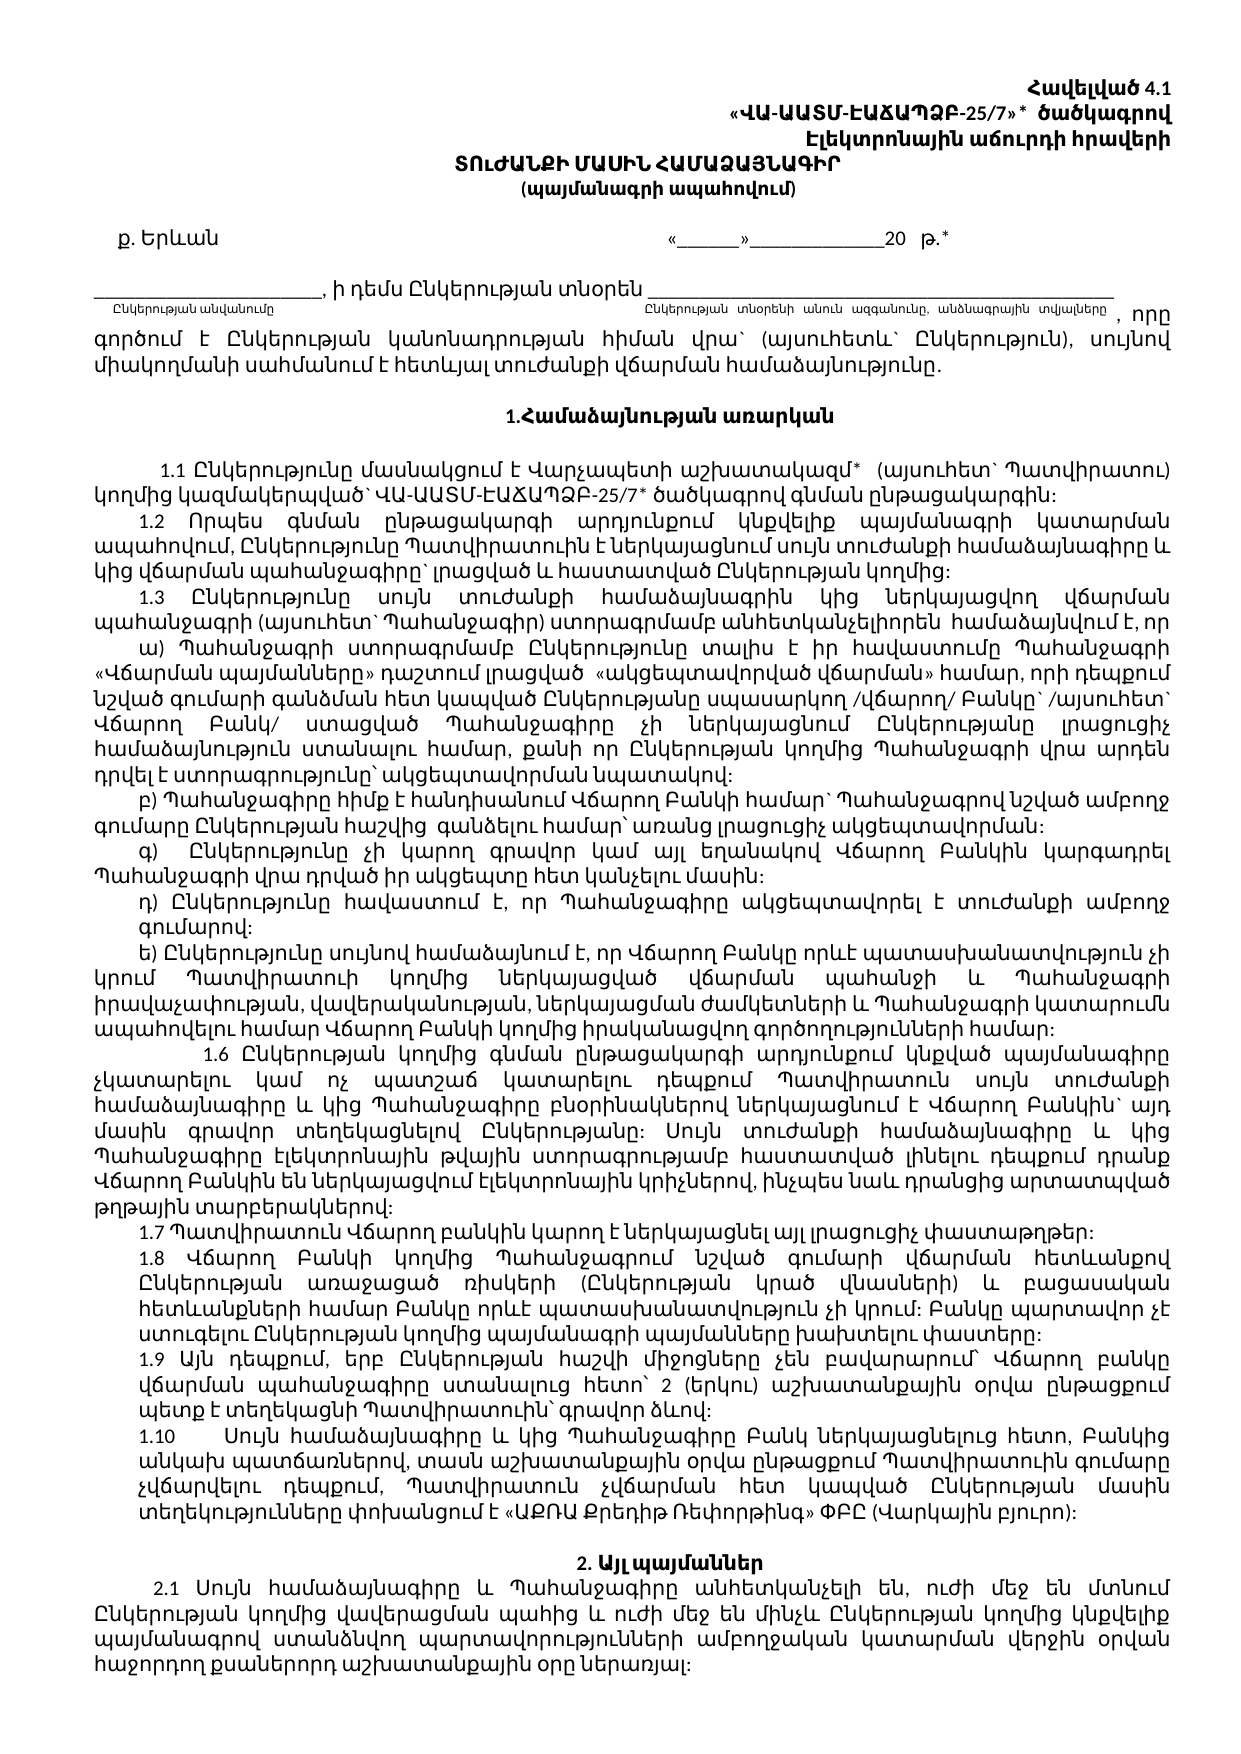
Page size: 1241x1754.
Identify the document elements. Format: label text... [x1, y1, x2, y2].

text ՏՈւԺԱՆՔԻ ՄԱՍԻՆ ՀԱՄԱՁԱՅՆԱԳԻՐ [94, 151, 1171, 177]
text 2.1 Սույն համաձայնագիրը և Պահանջագիրը անհետկանչելի են, ուժի մեջ են մտնում Ընկերության կողմից վավերացման պահից և ուժի մեջ են մինչև Ընկերության կողմից կնքվելիք պայմանագրով ստանձնվող պարտավորությունների ամբողջական կատարման վերջին օրվան հաջորդող քսաներորդ աշխատանքային օրը ներառյալ: [94, 1575, 1171, 1677]
text գ) Ընկերությունը չի կարող գրավոր կամ այլ եղանակով Վճարող Բանկին կարգադրել Պահանջագրի վրա դրված իր ակցեպտը հետ կանչելու մասին: [94, 838, 1171, 889]
text ա) Պահանջագրի ստորագրմամբ Ընկերությունը տալիս է իր հավաստումը Պահանջագրի «Վճարման պայմանները» դաշտում լրացված «ակցեպտավորված վճարման» համար, որի դեպքում նշված գումարի գանձման հետ կապված Ընկերությանը սպասարկող /վճարող/ Բանկը` /այսուհետ` Վճարող Բանկ/ ստացված Պահանջագիրը չի ներկայացնում Ընկերությանը լրացուցիչ համաձայնություն ստանալու համար, քանի որ Ընկերության կողմից Պահանջագրի վրա արդեն դրվել է ստորագրությունը՝ ակցեպտավորման նպատակով: [94, 635, 1171, 787]
text 1.3 Ընկերությունը սույն տուժանքի համաձայնագրին կից ներկայացվող վճարման պահանջագրի (այսուհետ` Պահանջագիր) ստորագրմամբ անհետկանչելիորեն համաձայնվում է, որ [94, 584, 1171, 635]
text ______________________, ի դեմս Ընկերության տնօրեն _____________________________________________ [94, 276, 1171, 301]
text ե) Ընկերությունը սույնով համաձայնում է, որ Վճարող Բանկը որևէ պատասխանատվություն չի կրում Պատվիրատուի կողմից ներկայացված վճարման պահանջի և Պահանջագրի իրավաչափության, վավերականության, ներկայացման ժամկետների և Պահանջագրի կատարումն ապահովելու համար Վճարող Բանկի կողմից իրականացվող գործողությունների համար: [94, 940, 1171, 1042]
text 1.6 Ընկերության կողմից գնման ընթացակարգի արդյունքում կնքված պայմանագիրը չկատարելու կամ ոչ պատշաճ կատարելու դեպքում Պատվիրատուն սույն տուժանքի համաձայնագիրը և կից Պահանջագիրը բնօրինակներով ներկայացնում է Վճարող Բանկին` այդ մասին գրավոր տեղեկացնելով Ընկերությանը: Սույն տուժանքի համաձայնագիրը և կից Պահանջագիրը էլեկտրոնային թվային ստորագրությամբ հաստատված լինելու դեպքում դրանք Վճարող Բանկին են ներկայացվում էլեկտրոնային կրիչներով, ինչպես նաև դրանցից արտատպված թղթային տարբերակներով: [94, 1042, 1171, 1219]
text 1.10 Սույն համաձայնագիրը և կից Պահանջագիրը Բանկ ներկայացնելուց հետո, Բանկից անկախ պատճառներով, տասն աշխատանքային օրվա ընթացքում Պատվիրատուին գումարը չվճարվելու դեպքում, Պատվիրատուն չվճարման հետ կապված Ընկերության մասին տեղեկությունները փոխանցում է «ԱՔՌԱ Քրեդիթ Ռեփորթինգ» ՓԲԸ (Վարկային բյուրո): [138, 1423, 1171, 1524]
text (պայմանագրի ապահովում) [94, 177, 1171, 199]
text Ընկերության անվանումը Ընկերության տնօրենի անուն ազգանունը, անձնագրային տվյալները , որը գործում է Ընկերության կանոնադրության հիման վրա` (այսուհետև` Ընկերություն), սույնով միակողմանի սահմանում է հետևյալ տուժանքի վճարման համաձայնությունը. [94, 301, 1171, 377]
text Հավելված 4.1 [94, 75, 1171, 100]
text 1.8 Վճարող Բանկի կողմից Պահանջագրում նշված գումարի վճարման հետևանքով Ընկերության առաջացած ռիսկերի (Ընկերության կրած վնասների) և բացասական հետևանքների համար Բանկը որևէ պատասխանատվություն չի կրում: Բանկը պարտավոր չէ ստուգելու Ընկերության կողմից պայմանագրի պայմանները խախտելու փաստերը: [138, 1245, 1171, 1347]
text 2. Այլ պայմաններ [169, 1550, 1171, 1575]
text բ) Պահանջագիրը հիմք է հանդիսանում Վճարող Բանկի համար` Պահանջագրով նշված ամբողջ գումարը Ընկերության հաշվից գանձելու համար՝ առանց լրացուցիչ ակցեպտավորման: [94, 787, 1171, 838]
text 1.7 Պատվիրատուն Վճարող բանկին կարող է ներկայացնել այլ լրացուցիչ փաստաթղթեր: [138, 1219, 1171, 1245]
text 1.2 Որպես գնման ընթացակարգի արդյունքում կնքվելիք պայմանագրի կատարման ապահովում, Ընկերությունը Պատվիրատուին է ներկայացնում սույն տուժանքի համաձայնագիրը և կից վճարման պահանջագիրը` լրացված և հաստատված Ընկերության կողմից: [94, 508, 1171, 584]
text 1.9 Այն դեպքում, երբ Ընկերության հաշվի միջոցները չեն բավարարում՝ Վճարող բանկը վճարման պահանջագիրը ստանալուց հետո՝ 2 (երկու) աշխատանքային օրվա ընթացքում պետք է տեղեկացնի Պատվիրատուին՝ գրավոր ձևով: [138, 1347, 1171, 1423]
text ք. Երևան «______»_____________20 թ.* [94, 225, 1171, 250]
text «ՎԱ-ԱԱՏՄ-ԷԱՃԱՊՁԲ-25/7»* ծածկագրով [94, 100, 1171, 126]
text Էլեկտրոնային աճուրդի հրավերի [94, 126, 1171, 151]
text դ) Ընկերությունը հավաստում է, որ Պահանջագիրը ակցեպտավորել է տուժանքի ամբողջ գումարով: [138, 889, 1171, 940]
text 1.1 Ընկերությունը մասնակցում է Վարչապետի աշխատակազմ* (այսուհետ` Պատվիրատու) կողմից կազմակերպված` ՎԱ-ԱԱՏՄ-ԷԱՃԱՊՁԲ-25/7* ծածկագրով գնման ընթացակարգին: [94, 457, 1171, 508]
text 1.Համաձայնության առարկան [169, 403, 1171, 428]
